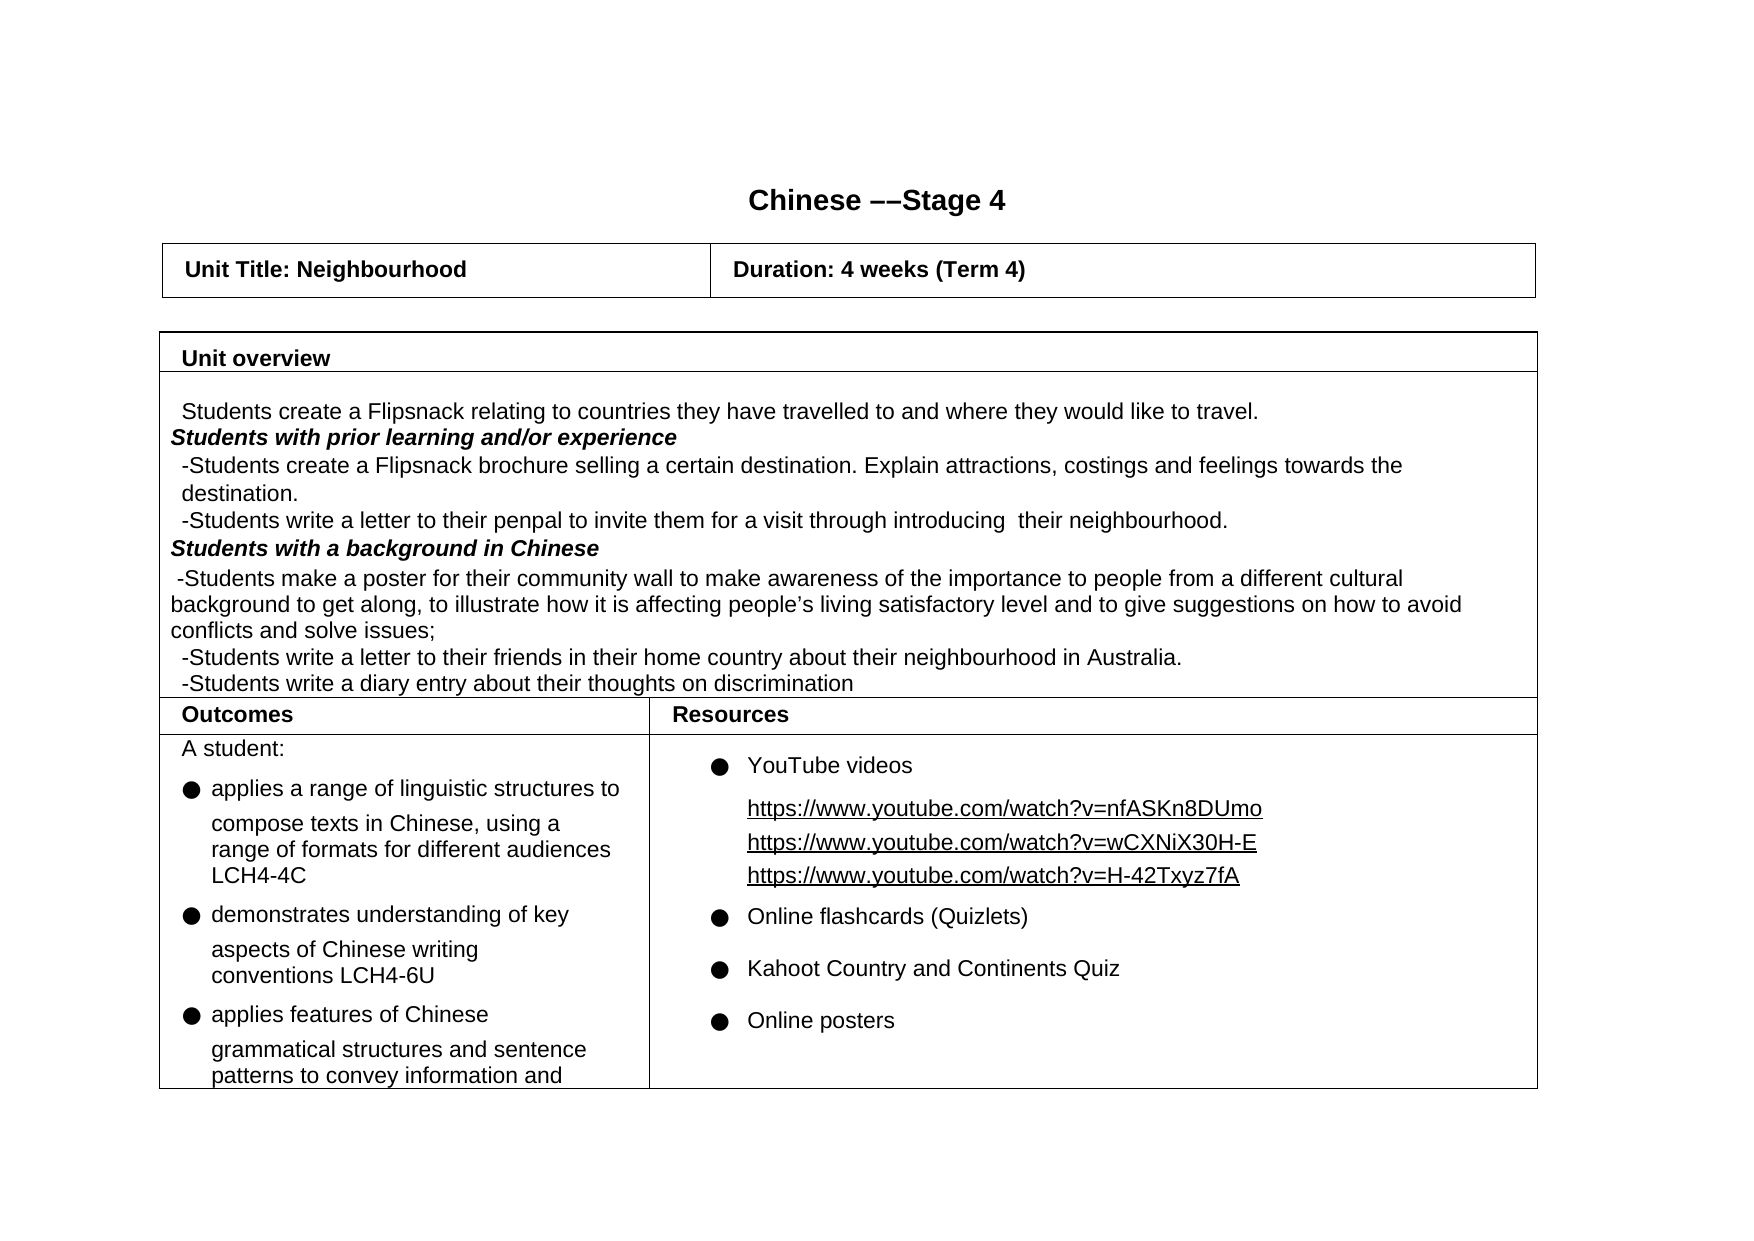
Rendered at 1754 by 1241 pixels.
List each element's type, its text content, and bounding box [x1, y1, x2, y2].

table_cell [650, 735, 1537, 1088]
table_header Unit Title: Neighbourhood [163, 244, 710, 297]
table_cell Students create a Flipsnack relating to countries they have travelled to and where they would like to travel. Students with prior learning and/or experience -Students create a Flipsnack brochure selling a certain destination. Explain attractions, costings and feelings towards the destination. -Students write a letter to their penpal to invite them for a visit through introducing their neighbourhood. Students with a background in Chinese -Students make a poster for their community wall to make awareness of the importance to people from a different cultural background to get along, to illustrate how it is affecting people’s living satisfactory level and to give suggestions on how to avoid conflicts and solve issues; -Students write a letter to their friends in their home country about their neighbourhood in Australia. -Students write a diary entry about their thoughts on discrimination [160, 372, 1537, 697]
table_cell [160, 735, 649, 1088]
table_cell Resources [650, 698, 1537, 734]
table_cell Outcomes [160, 698, 649, 734]
table_header Unit overview [160, 333, 1537, 371]
text Chinese ––Stage 4 [677, 157, 1077, 217]
table_header Duration: 4 weeks (Term 4) [711, 244, 1535, 297]
